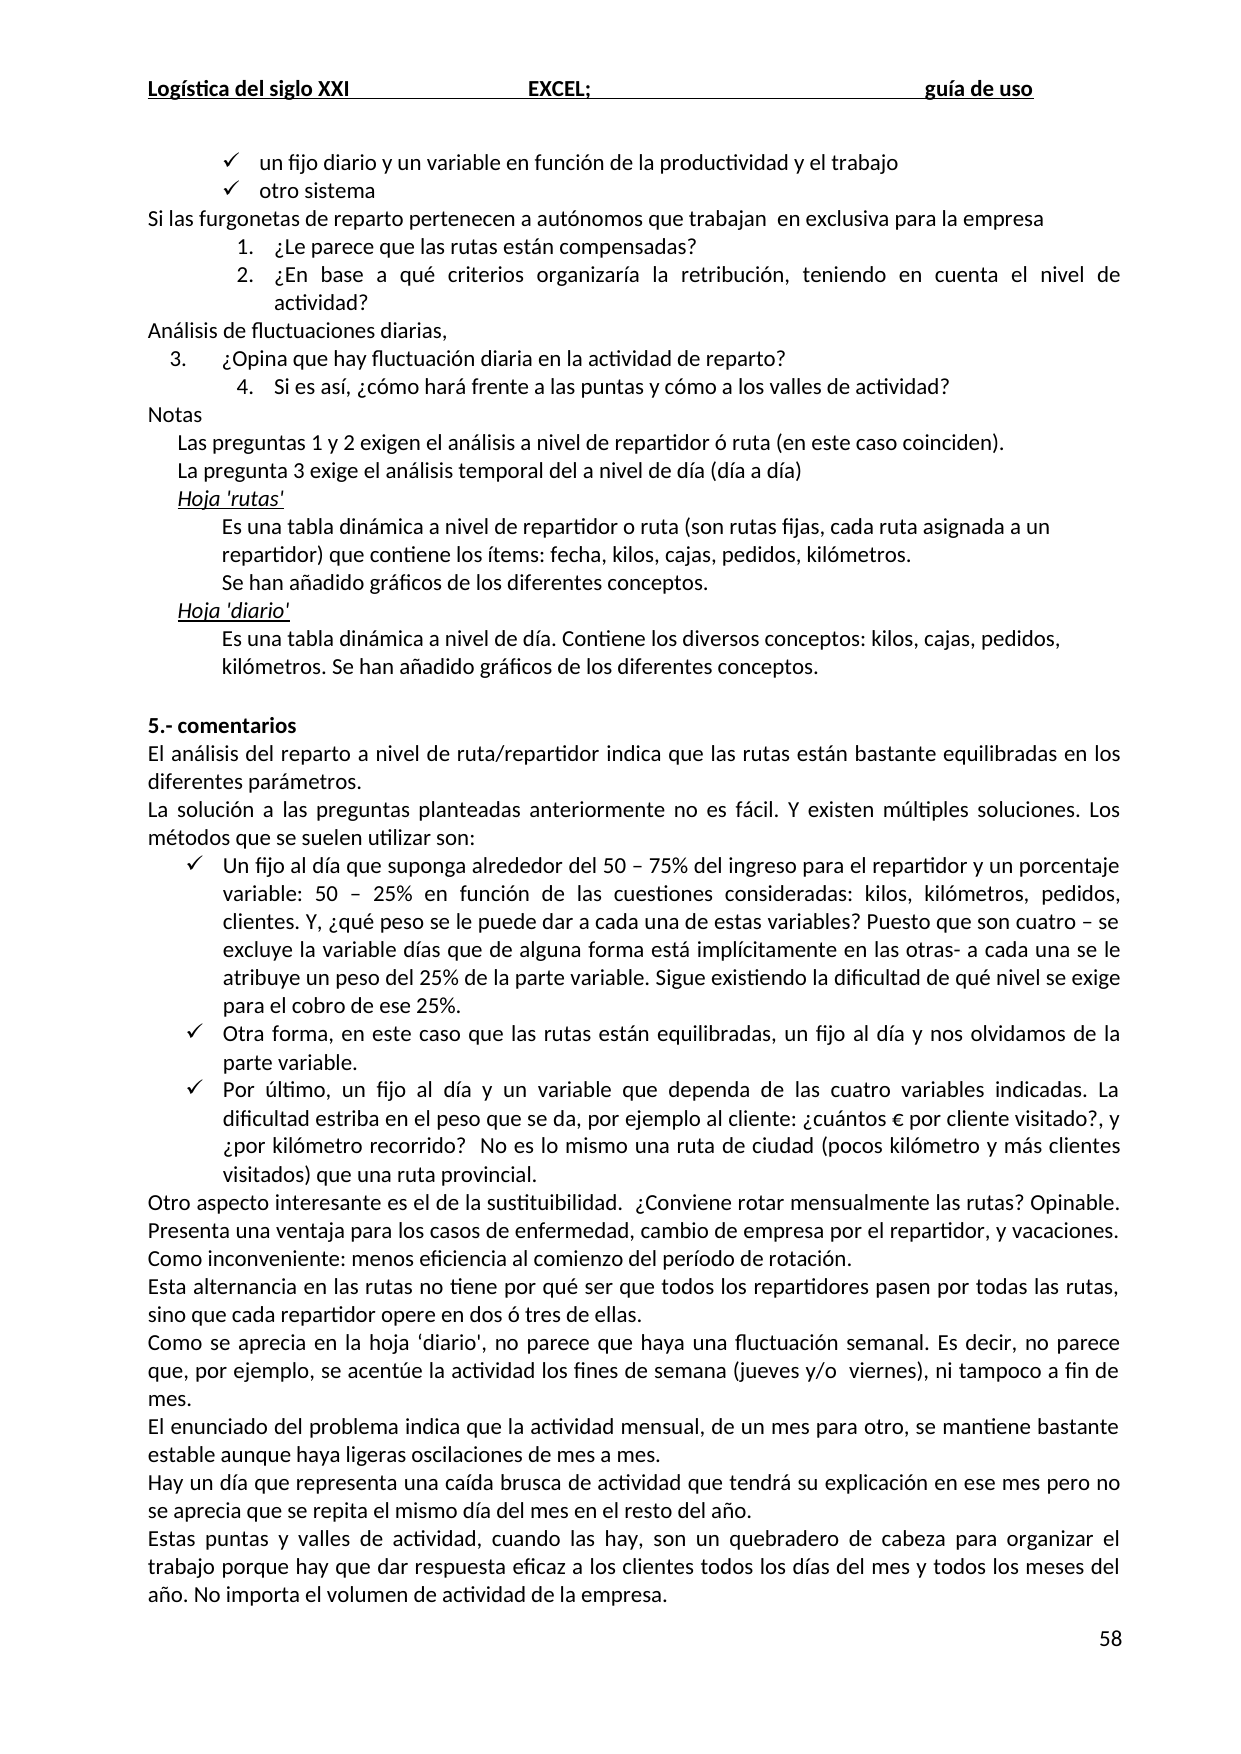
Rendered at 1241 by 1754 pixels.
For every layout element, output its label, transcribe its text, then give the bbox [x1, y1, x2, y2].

list ¿Opina que hay fluctuación diaria en la actividad de reparto? [148, 344, 1122, 372]
list Por último, un fijo al día y un variable que dependa de las cuatro variables indicadas. La dificultad estriba en el peso que se da, por ejemplo al cliente: ¿cuántos € por cliente visitado?, y ¿por kilómetro recorrido? No es lo mismo una ruta de ciudad (pocos kilómetro y más clientes visitados) que una ruta provincial. [185, 1076, 1122, 1188]
text Como se aprecia en la hoja ‘diario', no parece que haya una fluctuación semanal. Es decir, no parece que, por ejemplo, se acentúe la actividad los fines de semana (jueves y/o viernes), ni tampoco a fin de mes. [148, 1328, 1122, 1412]
text Se han añadido gráficos de los diferentes conceptos. [222, 568, 1122, 596]
text El análisis del reparto a nivel de ruta/repartidor indica que las rutas están bastante equilibradas en los diferentes parámetros. [148, 739, 1122, 795]
list Otra forma, en este caso que las rutas están equilibradas, un fijo al día y nos olvidamos de la parte variable. [185, 1019, 1122, 1076]
text Hay un día que representa una caída brusca de actividad que tendrá su explicación en ese mes pero no se aprecia que se repita el mismo día del mes en el resto del año. [148, 1468, 1122, 1524]
text Análisis de fluctuaciones diarias, [148, 316, 1122, 344]
text Estas puntas y valles de actividad, cuando las hay, son un quebradero de cabeza para organizar el trabajo porque hay que dar respuesta eficaz a los clientes todos los días del mes y todos los meses del año. No importa el volumen de actividad de la empresa. [148, 1524, 1122, 1608]
text Las preguntas 1 y 2 exigen el análisis a nivel de repartidor ó ruta (en este caso coinciden). [177, 428, 1122, 456]
list otro sistema [222, 176, 1122, 204]
text Otro aspecto interesante es el de la sustituibilidad. ¿Conviene rotar mensualmente las rutas? Opinable. Presenta una ventaja para los casos de enfermedad, cambio de empresa por el repartidor, y vacaciones. Como inconveniente: menos eficiencia al comienzo del período de rotación. [148, 1188, 1122, 1272]
text La solución a las preguntas planteadas anteriormente no es fácil. Y existen múltiples soluciones. Los métodos que se suelen utilizar son: [148, 795, 1122, 851]
list Un fijo al día que suponga alrededor del 50 – 75% del ingreso para el repartidor y un porcentaje variable: 50 – 25% en función de las cuestiones consideradas: kilos, kilómetros, pedidos, clientes. Y, ¿qué peso se le puede dar a cada una de estas variables? Puesto que son cuatro – se excluye la variable días que de alguna forma está implícitamente en las otras- a cada una se le atribuye un peso del 25% de la parte variable. Sigue existiendo la dificultad de qué nivel se exige para el cobro de ese 25%. [185, 851, 1122, 1019]
text 5.- comentarios [148, 711, 1122, 739]
text Si las furgonetas de reparto pertenecen a autónomos que trabajan en exclusiva para la empresa [148, 204, 1122, 232]
text Hoja 'rutas' [177, 484, 1122, 512]
text Esta alternancia en las rutas no tiene por qué ser que todos los repartidores pasen por todas las rutas, sino que cada repartidor opere en dos ó tres de ellas. [148, 1272, 1122, 1328]
list ¿En base a qué criterios organizaría la retribución, teniendo en cuenta el nivel de actividad? [236, 260, 1122, 316]
list un fijo diario y un variable en función de la productividad y el trabajo [222, 148, 1122, 176]
text Notas [148, 400, 1122, 428]
text Es una tabla dinámica a nivel de repartidor o ruta (son rutas fijas, cada ruta asignada a un repartidor) que contiene los ítems: fecha, kilos, cajas, pedidos, kilómetros. [222, 512, 1122, 568]
text El enunciado del problema indica que la actividad mensual, de un mes para otro, se mantiene bastante estable aunque haya ligeras oscilaciones de mes a mes. [148, 1412, 1122, 1468]
text Es una tabla dinámica a nivel de día. Contiene los diversos conceptos: kilos, cajas, pedidos, kilómetros. Se han añadido gráficos de los diferentes conceptos. [222, 624, 1122, 680]
text La pregunta 3 exige el análisis temporal del a nivel de día (día a día) [177, 456, 1122, 484]
text Hoja 'diario' [177, 596, 1122, 624]
list Si es así, ¿cómo hará frente a las puntas y cómo a los valles de actividad? [236, 372, 1122, 400]
list ¿Le parece que las rutas están compensadas? [236, 232, 1122, 260]
